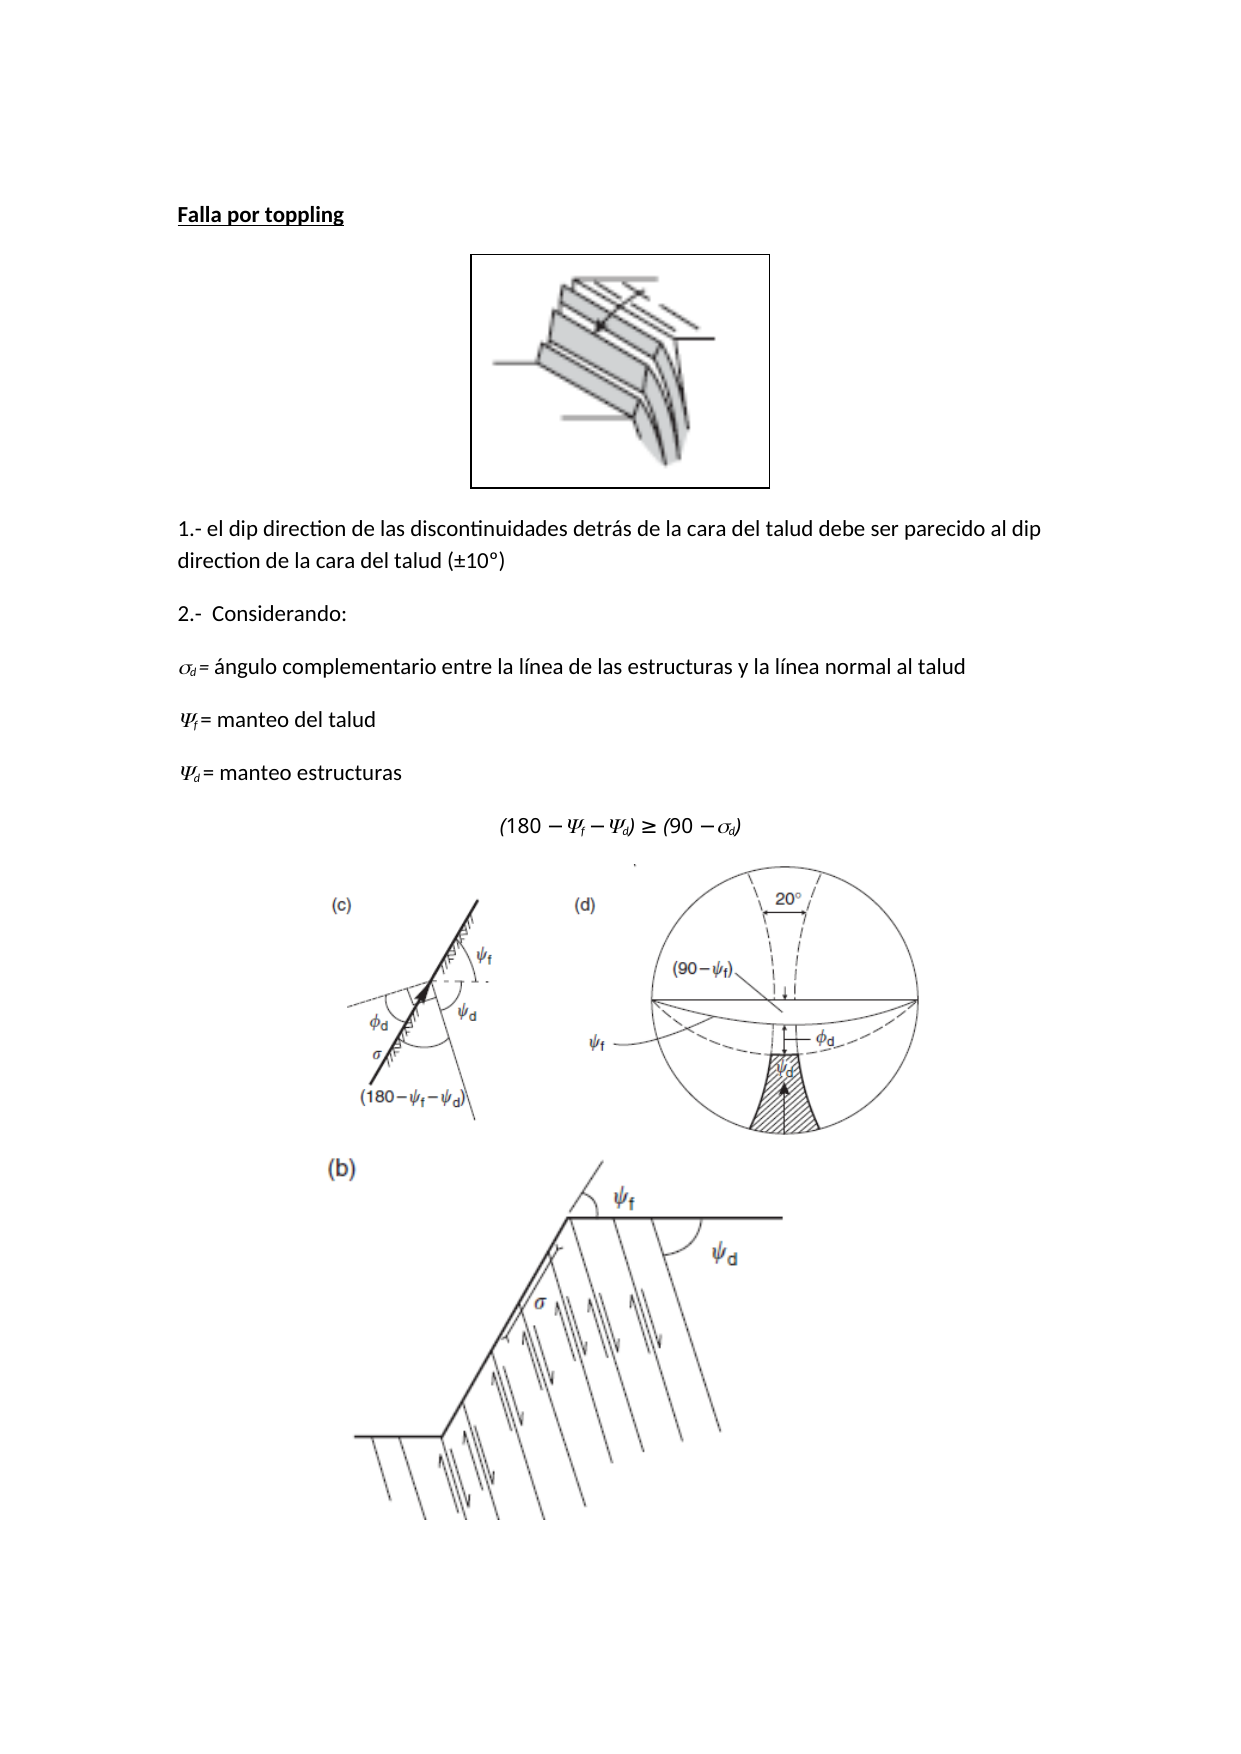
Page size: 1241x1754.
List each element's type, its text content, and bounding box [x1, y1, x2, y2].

text d = ángulo complementario entre la línea de las estructuras y la línea normal al talud [177, 652, 1063, 680]
text f = manteo del talud [177, 705, 1063, 733]
text 2.- Considerando: [177, 599, 1063, 627]
text Falla por toppling [177, 201, 1063, 229]
text (180 −f −d) ≥ (90 −d) [177, 811, 1063, 840]
text 1.- el dip direction de las discontinuidades detrás de la cara del talud debe ser parecido al dip direction de la cara del talud (±10º) [177, 514, 1063, 574]
text d = manteo estructuras [177, 758, 1063, 786]
